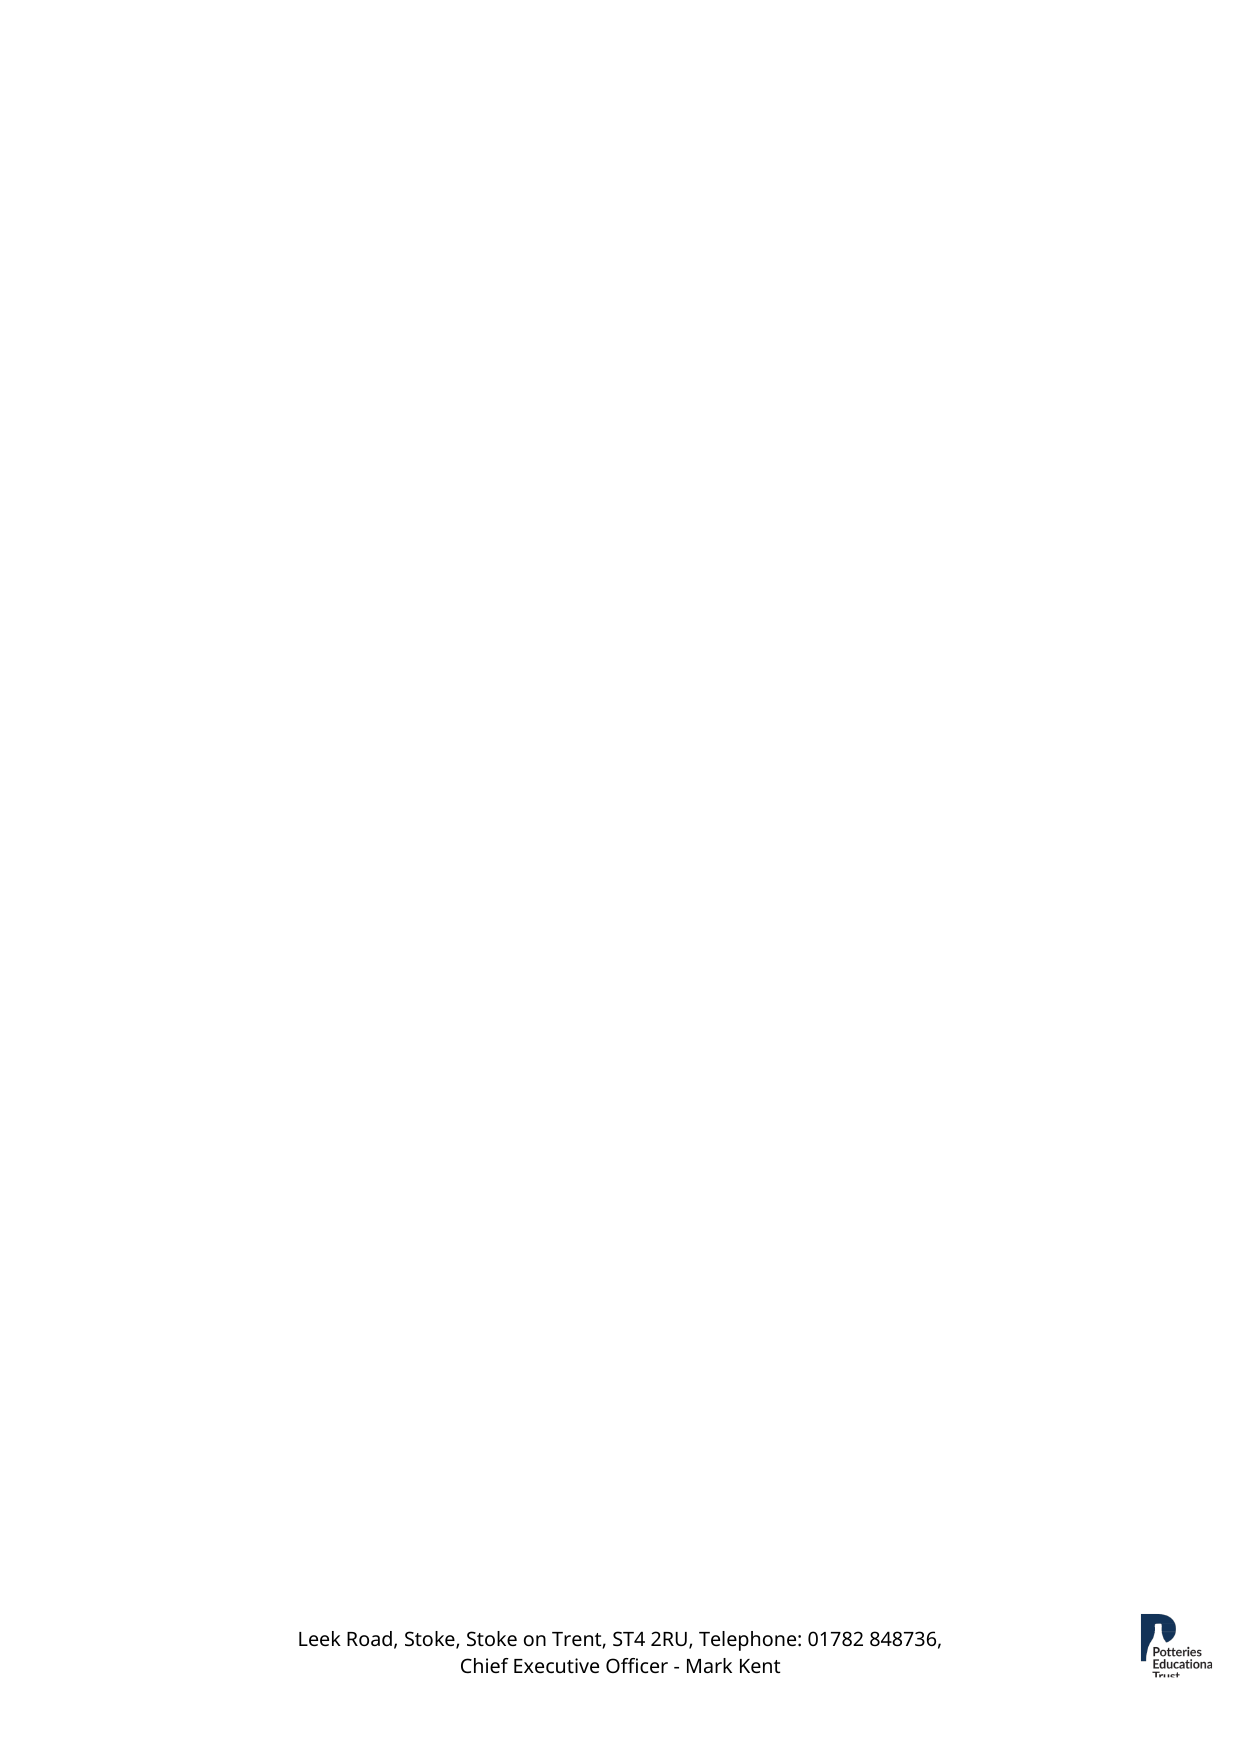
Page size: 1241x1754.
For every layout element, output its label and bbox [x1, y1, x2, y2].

picture [1140, 1613, 1212, 1677]
